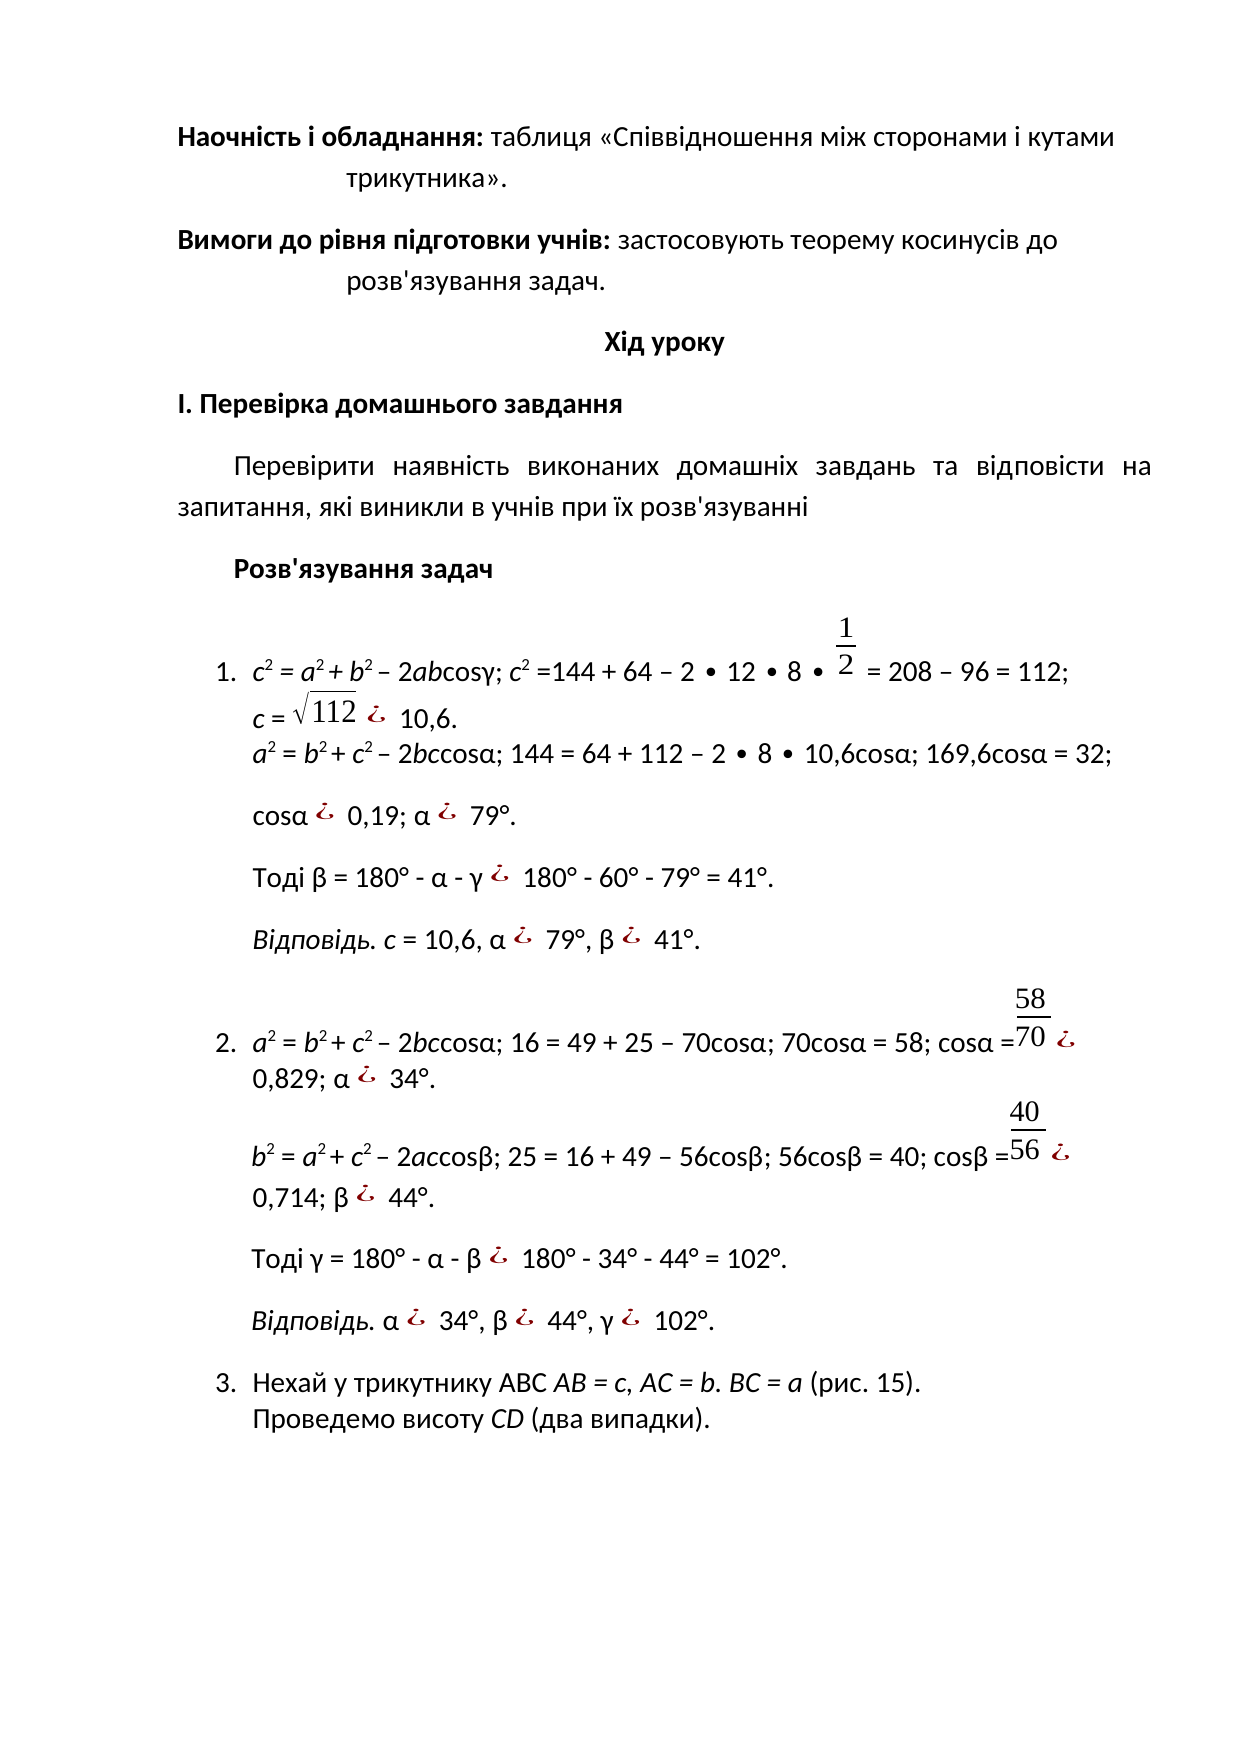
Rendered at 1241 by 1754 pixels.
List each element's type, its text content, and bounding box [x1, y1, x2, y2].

text Розв'язування задач [177, 550, 1152, 585]
list a2 = b2 + c2 – 2bccosα; 16 = 49 + 25 – 70cosα; 70cosα = 58; cosα =0,829; α 34°. [215, 983, 1152, 1096]
text a2 = b2 + c2 – 2bccosα; 144 = 64 + 112 – 2 ∙ 8 ∙ 10,6cosα; 169,6cosα = 32; [177, 736, 1152, 771]
text Вимоги до рівня підготовки учнів: застосовують теорему косинусів до розв'язування задач. [177, 221, 1152, 297]
list Нехай у трикутнику ABC АВ = с, AC = b. BC = a (рис. 15). Проведемо висоту CD (два випадки). [215, 1364, 1152, 1435]
text Тоді β = 180° - α - γ 180° - 60° - 79° = 41°. [177, 859, 1152, 895]
text Відповідь. с = 10,6, α 79°, β 41°. [177, 921, 1152, 956]
text Відповідь. α 34°, β 44°, γ 102°. [251, 1302, 1152, 1338]
text І. Перевірка домашнього завдання [177, 385, 1152, 421]
text Наочність і обладнання: таблиця «Співвідношення між сторонами і кутами трикутника». [177, 118, 1152, 195]
text Перевірити наявність виконаних домашніх завдань та відповісти на запитання, які виникли в учнів при їх розв'язуванні [177, 447, 1152, 524]
text Тоді γ = 180° - α - β 180° - 34° - 44° = 102°. [251, 1241, 1152, 1276]
list c2 = a2 + b2 – 2abcosγ; с2 =144 + 64 – 2 ∙ 12 ∙ 8 ∙ = 208 – 96 = 112; с = 10,6. [215, 612, 1152, 736]
text cosα 0,19; α 79°. [177, 797, 1152, 833]
text b2 = a2 + c2 – 2accosβ; 25 = 16 + 49 – 56cosβ; 56cosβ = 40; cosβ = 0,714; β 44°. [251, 1096, 1152, 1214]
text Хід уроку [177, 323, 1152, 359]
